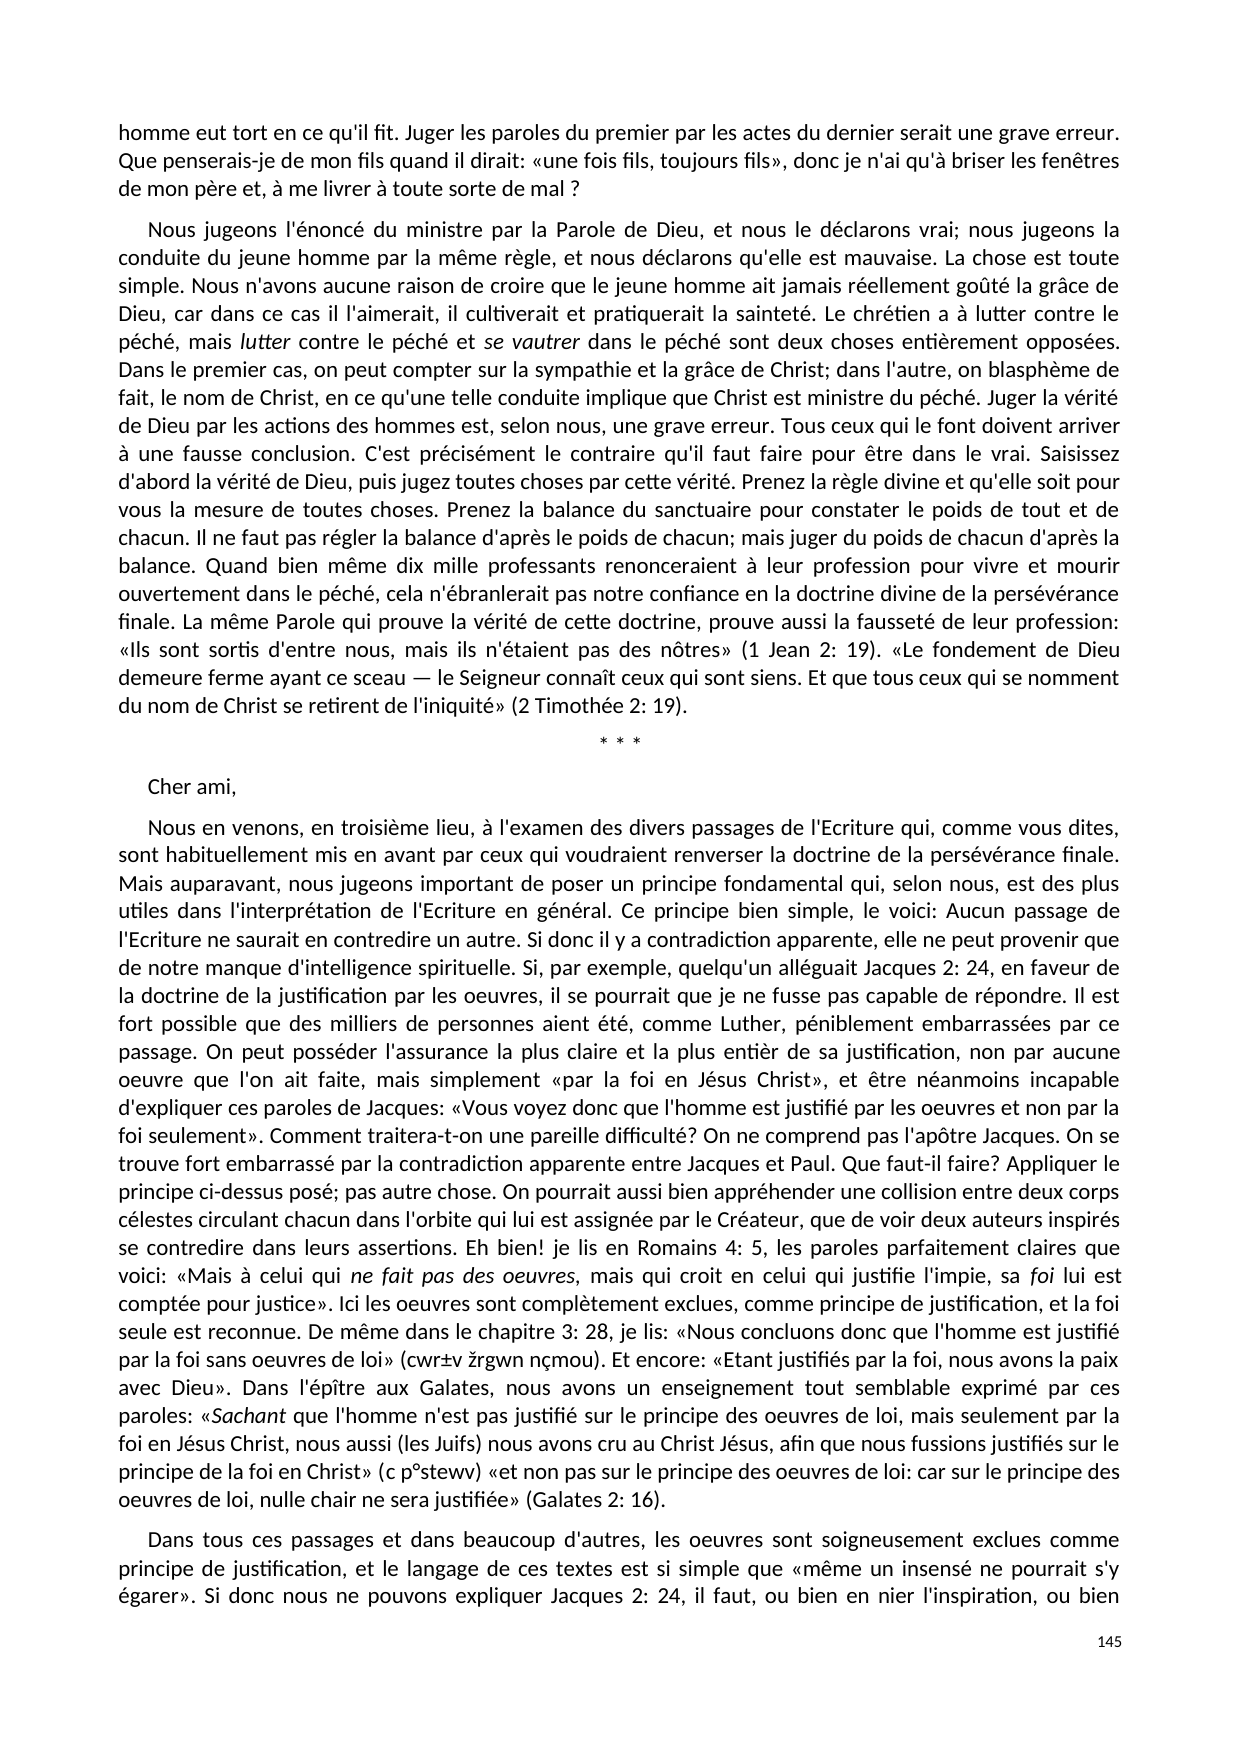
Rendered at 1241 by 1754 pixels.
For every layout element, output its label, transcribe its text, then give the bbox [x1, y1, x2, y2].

text * * * [118, 732, 1122, 759]
text Nous en venons, en troisième lieu, à l'examen des divers passages de l'Ecriture qui, comme vous dites, sont habituellement mis en avant par ceux qui voudraient renverser la doctrine de la persévérance finale. Mais auparavant, nous jugeons important de poser un principe fondamental qui, selon nous, est des plus utiles dans l'interprétation de l'Ecriture en général. Ce principe bien simple, le voici: Aucun passage de l'Ecriture ne saurait en contredire un autre. Si donc il y a contradiction apparente, elle ne peut provenir que de notre manque d'intelligence spirituelle. Si, par exemple, quelqu'un alléguait Jacques 2: 24, en faveur de la doctrine de la justification par les oeuvres, il se pourrait que je ne fusse pas capable de répondre. Il est fort possible que des milliers de personnes aient été, comme Luther, péniblement embarrassées par ce passage. On peut posséder l'assurance la plus claire et la plus entièr de sa justification, non par aucune oeuvre que l'on ait faite, mais simplement «par la foi en Jésus Christ», et être néanmoins incapable d'expliquer ces paroles de Jacques: «Vous voyez donc que l'homme est justifié par les oeuvres et non par la foi seulement». Comment traitera-t-on une pareille difficulté? On ne comprend pas l'apôtre Jacques. On se trouve fort embarrassé par la contradiction apparente entre Jacques et Paul. Que faut-il faire? Appliquer le principe ci-dessus posé; pas autre chose. On pourrait aussi bien appréhender une collision entre deux corps célestes circulant chacun dans l'orbite qui lui est assignée par le Créateur, que de voir deux auteurs inspirés se contredire dans leurs assertions. Eh bien! je lis en Romains 4: 5, les paroles parfaitement claires que voici: «Mais à celui qui ne fait pas des oeuvres, mais qui croit en celui qui justifie l'impie, sa foi lui est comptée pour justice». Ici les oeuvres sont complètement exclues, comme principe de justification, et la foi seule est reconnue. De même dans le chapitre 3: 28, je lis: «Nous concluons donc que l'homme est justifié par la foi sans oeuvres de loi» (cwr±v žrgwn nçmou). Et encore: «Etant justifiés par la foi, nous avons la paix avec Dieu». Dans l'épître aux Galates, nous avons un enseignement tout semblable exprimé par ces paroles: «Sachant que l'homme n'est pas justifié sur le principe des oeuvres de loi, mais seulement par la foi en Jésus Christ, nous aussi (les Juifs) nous avons cru au Christ Jésus, afin que nous fussions justifiés sur le principe de la foi en Christ» (c p°stewv) «et non pas sur le principe des oeuvres de loi: car sur le principe des oeuvres de loi, nulle chair ne sera justifiée» (Galates 2: 16). [118, 813, 1122, 1513]
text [118, 1526, 1122, 1610]
text Nous jugeons l'énoncé du ministre par la Parole de Dieu, et nous le déclarons vrai; nous jugeons la conduite du jeune homme par la même règle, et nous déclarons qu'elle est mauvaise. La chose est toute simple. Nous n'avons aucune raison de croire que le jeune homme ait jamais réellement goûté la grâce de Dieu, car dans ce cas il l'aimerait, il cultiverait et pratiquerait la sainteté. Le chrétien a à lutter contre le péché, mais lutter contre le péché et se vautrer dans le péché sont deux choses entièrement opposées. Dans le premier cas, on peut compter sur la sympathie et la grâce de Christ; dans l'autre, on blasphème de fait, le nom de Christ, en ce qu'une telle conduite implique que Christ est ministre du péché. Juger la vérité de Dieu par les actions des hommes est, selon nous, une grave erreur. Tous ceux qui le font doivent arriver à une fausse conclusion. C'est précisément le contraire qu'il faut faire pour être dans le vrai. Saisissez d'abord la vérité de Dieu, puis jugez toutes choses par cette vérité. Prenez la règle divine et qu'elle soit pour vous la mesure de toutes choses. Prenez la balance du sanctuaire pour constater le poids de tout et de chacun. Il ne faut pas régler la balance d'après le poids de chacun; mais juger du poids de chacun d'après la balance. Quand bien même dix mille professants renonceraient à leur profession pour vivre et mourir ouvertement dans le péché, cela n'ébranlerait pas notre confiance en la doctrine divine de la persévérance finale. La même Parole qui prouve la vérité de cette doctrine, prouve aussi la fausseté de leur profession: «Ils sont sortis d'entre nous, mais ils n'étaient pas des nôtres» (1 Jean 2: 19). «Le fondement de Dieu demeure ferme ayant ce sceau — le Seigneur connaît ceux qui sont siens. Et que tous ceux qui se nomment du nom de Christ se retirent de l'iniquité» (2 Timothée 2: 19). [118, 215, 1122, 719]
text Cher ami, [118, 772, 1122, 800]
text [118, 118, 1122, 202]
